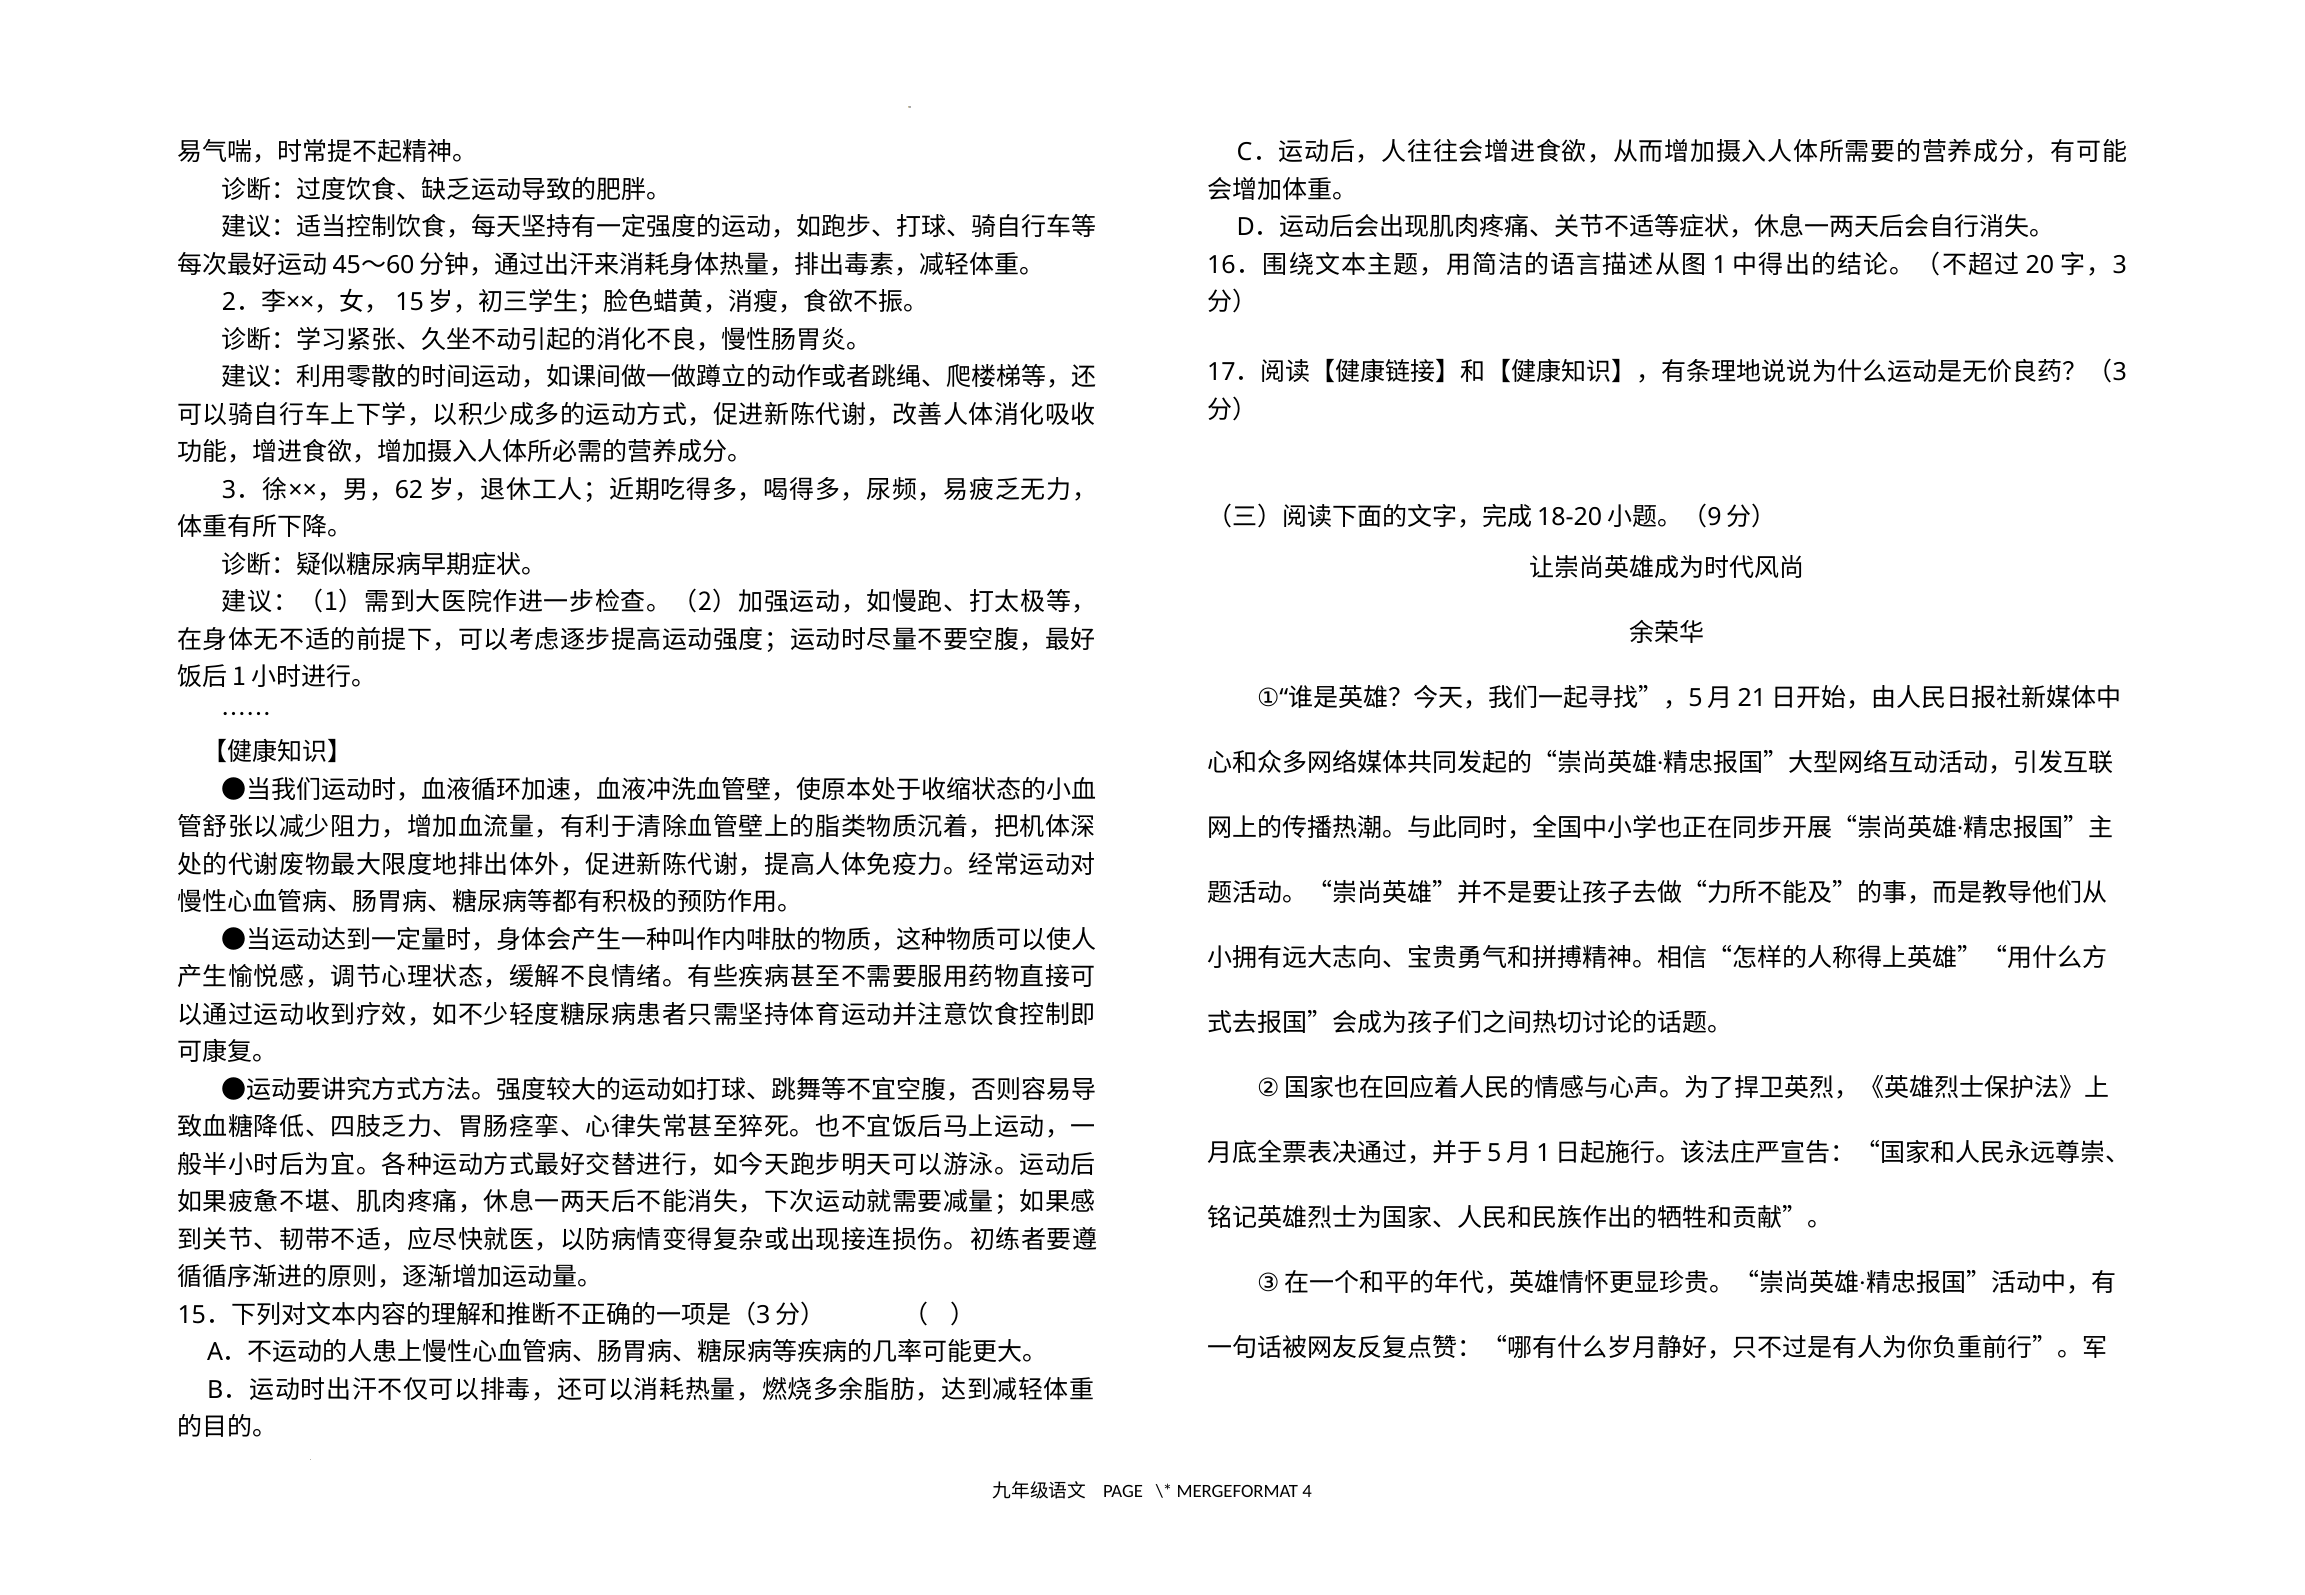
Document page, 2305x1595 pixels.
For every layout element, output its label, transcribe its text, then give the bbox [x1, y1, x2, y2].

text 1．方××，男，13岁，初一学生；身高1.60米，体重163斤，食欲旺盛，走路易气喘，时常提不起精神。 [177, 131, 1097, 168]
text ①“谁是英雄？今天，我们一起寻找”，5月21日开始，由人民日报社新媒体中心和众多网络媒体共同发起的“崇尚英雄·精忠报国”大型网络互动活动，引发互联网上的传播热潮。与此同时，全国中小学也正在同步开展“崇尚英雄·精忠报国”主题活动。“崇尚英雄”并不是要让孩子去做“力所不能及”的事，而是教导他们从小拥有远大志向、宝贵勇气和拼搏精神。相信“怎样的人称得上英雄”“用什么方式去报国”会成为孩子们之间热切讨论的话题。 [1207, 663, 2127, 1053]
text …… [177, 693, 1097, 731]
text ②国家也在回应着人民的情感与心声。为了捍卫英烈，《英雄烈士保护法》上月底全票表决通过，并于5月1日起施行。该法庄严宣告：“国家和人民永远尊崇、铭记英雄烈士为国家、人民和民族作出的牺牲和贡献”。 [1207, 1169, 2127, 1248]
text 建议：（1）需到大医院作进一步检查。（2）加强运动，如慢跑、打太极等，在身体无不适的前提下，可以考虑逐步提高运动强度；运动时尽量不要空腹，最好饭后1小时进行。 [177, 581, 1097, 693]
text 17．阅读【健康链接】和【健康知识】，有条理地说说为什么运动是无价良药？（3分） [1207, 351, 2127, 426]
text 诊断：学习紧张、久坐不动引起的消化不良，慢性肠胃炎。 [177, 318, 1097, 356]
text ●运动要讲究方式方法。强度较大的运动如打球、跳舞等不宜空腹，否则容易导致血糖降低、四肢乏力、胃肠痉挛、心律失常甚至猝死。也不宜饭后马上运动，一般半小时后为宜。各种运动方式最好交替进行，如今天跑步明天可以游泳。运动后如果疲惫不堪、肌肉疼痛，休息一两天后不能消失，下次运动就需要减量；如果感到关节、韧带不适，应尽快就医，以防病情变得复杂或出现接连损伤。初练者要遵循循序渐进的原则，逐渐增加运动量。 [177, 1068, 1097, 1293]
text ●当我们运动时，血液循环加速，血液冲洗血管壁，使原本处于收缩状态的小血管舒张以减少阻力，增加血流量，有利于清除血管壁上的脂类物质沉着，把机体深处的代谢废物最大限度地排出体外，促进新陈代谢，提高人体免疫力。经常运动对慢性心血管病、肠胃病、糖尿病等都有积极的预防作用。 [177, 768, 1097, 918]
text 【健康知识】 [177, 731, 1097, 768]
text 15．下列对文本内容的理解和推断不正确的一项是（3分） （ ） [177, 1293, 1097, 1331]
text A．不运动的人患上慢性心血管病、肠胃病、糖尿病等疾病的几率可能更大。 [177, 1331, 1097, 1368]
text 诊断：疑似糖尿病早期症状。 [177, 543, 1097, 581]
text B．运动时出汗不仅可以排毒，还可以消耗热量，燃烧多余脂肪，达到减轻体重的目的。 [177, 1368, 1097, 1443]
text 建议：利用零散的时间运动，如课间做一做蹲立的动作或者跳绳、爬楼梯等，还可以骑自行车上下学，以积少成多的运动方式，促进新陈代谢，改善人体消化吸收功能，增进食欲，增加摄入人体所必需的营养成分。 [177, 356, 1097, 468]
text 诊断：过度饮食、缺乏运动导致的肥胖。 [177, 168, 1097, 206]
text 让崇尚英雄成为时代风尚 [1207, 533, 2127, 598]
text 3．徐××，男，62岁，退休工人；近期吃得多，喝得多，尿频，易疲乏无力，体重有所下降。 [177, 468, 1097, 543]
text D．运动后会出现肌肉疼痛、关节不适等症状，休息一两天后会自行消失。 [1207, 206, 2127, 243]
text 余荣华 [1207, 598, 2127, 663]
text 建议：适当控制饮食，每天坚持有一定强度的运动，如跑步、打球、骑自行车等，每次最好运动45～60分钟，通过出汗来消耗身体热量，排出毒素，减轻体重。 [177, 206, 1097, 281]
text ②国家也在回应着人民的情感与心声。为了捍卫英烈，《英雄烈士保护法》上月底全票表决通过，并于5月1日起施行。该法庄严宣告：“国家和人民永远尊崇、铭记英雄烈士为国家、人民和民族作出的牺牲和贡献”。 [1207, 1053, 2127, 1135]
text ●当运动达到一定量时，身体会产生一种叫作内啡肽的物质，这种物质可以使人产生愉悦感，调节心理状态，缓解不良情绪。有些疾病甚至不需要服用药物直接可以通过运动收到疗效，如不少轻度糖尿病患者只需坚持体育运动并注意饮食控制即可康复。 [177, 918, 1097, 1068]
text 16．围绕文本主题，用简洁的语言描述从图1中得出的结论。（不超过20字，3分） [1207, 243, 2127, 318]
text C．运动后，人往往会增进食欲，从而增加摄入人体所需要的营养成分，有可能会增加体重。 [1207, 131, 2127, 206]
text 2．李××，女， 15岁，初三学生；脸色蜡黄，消瘦，食欲不振。 [177, 281, 1097, 318]
text ③在一个和平的年代，英雄情怀更显珍贵。“崇尚英雄·精忠报国”活动中，有一句话被网友反复点赞：“哪有什么岁月静好，只不过是有人为你负重前行”。军人、警察、维和战士、消防官兵……他们在这些高风险的岗位上默默奉献，不少人为了国家和人民、和平与发展壮烈牺牲。 [1207, 1248, 2127, 1378]
text （三）阅读下面的文字，完成18-20小题。（9分） [1207, 496, 2127, 533]
